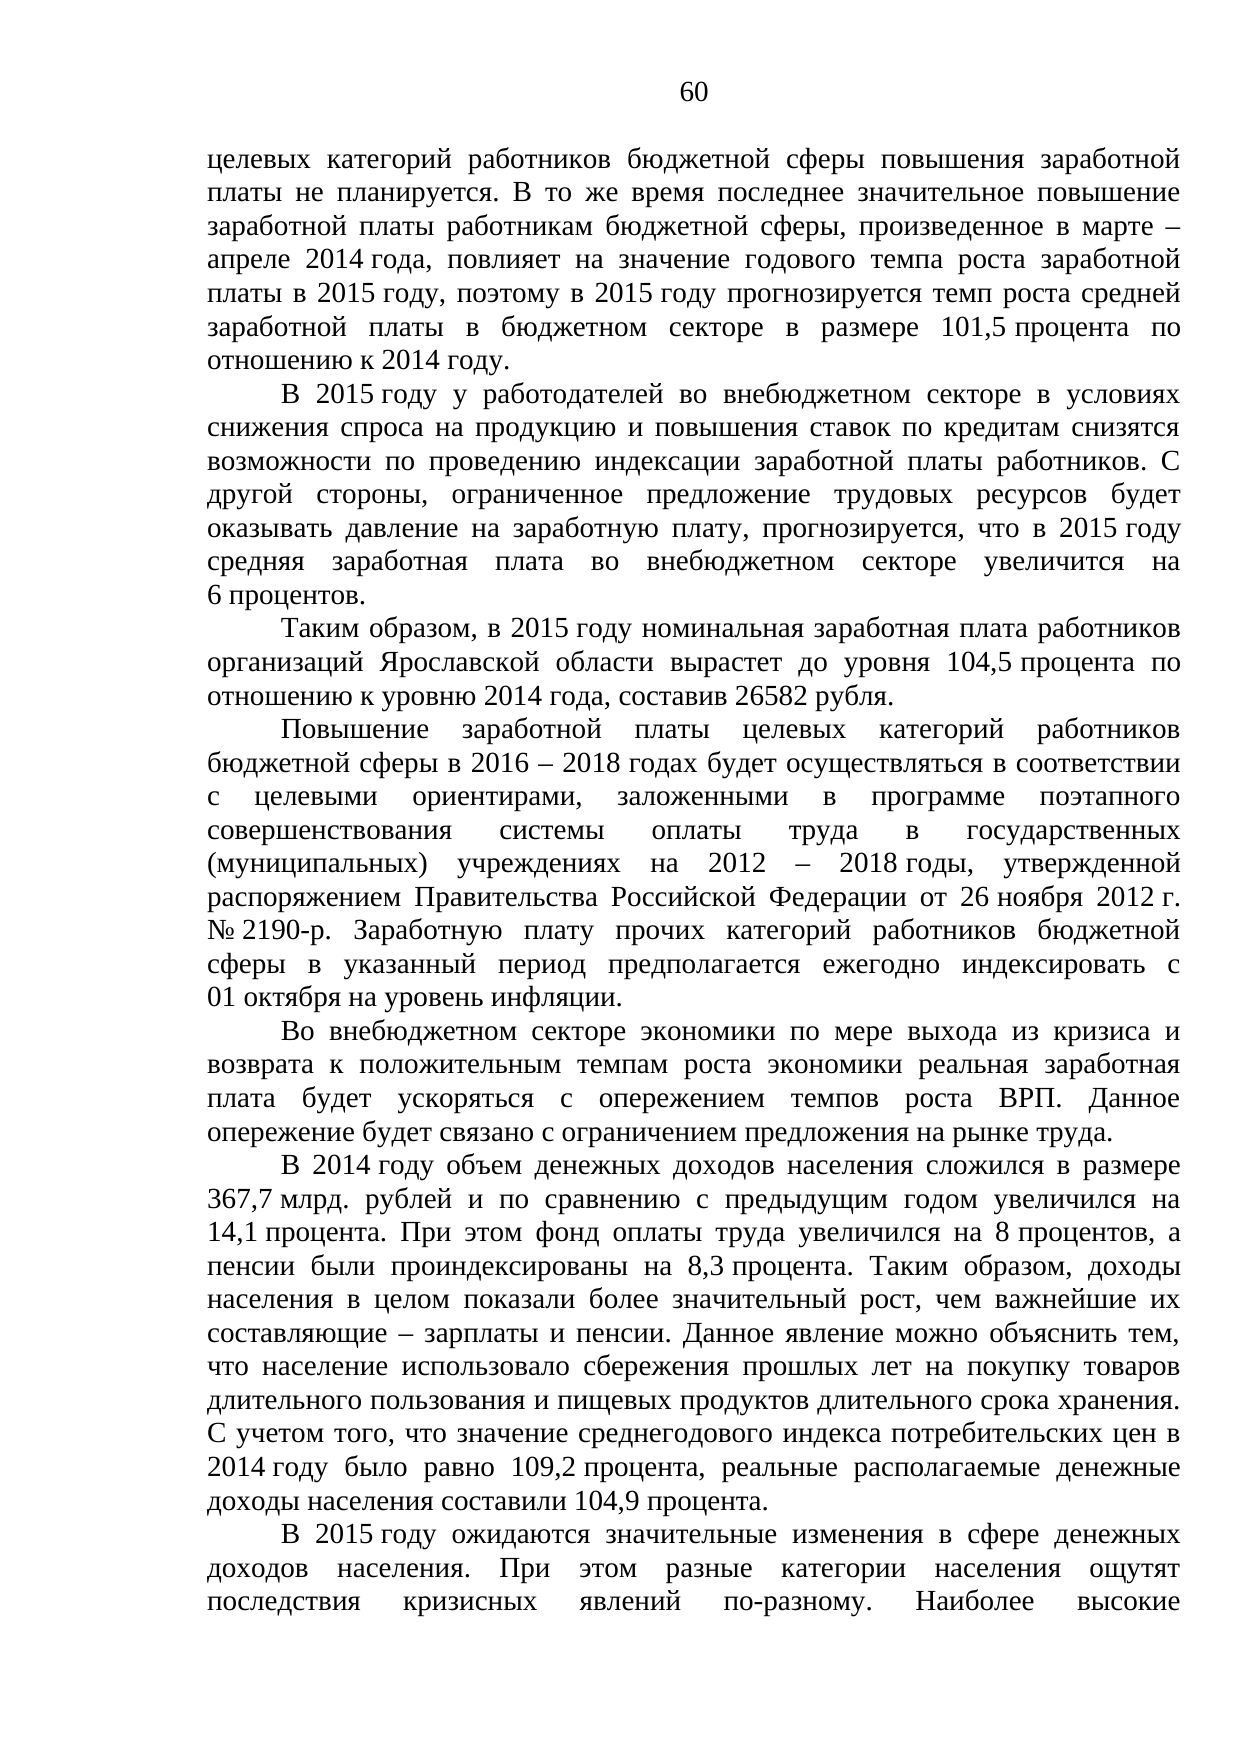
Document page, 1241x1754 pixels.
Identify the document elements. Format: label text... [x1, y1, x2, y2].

text Во внебюджетном секторе экономики по мере выхода из кризиса и возврата к положительным темпам роста экономики реальная заработная плата будет ускоряться с опережением темпов роста ВРП. Данное опережение будет связано с ограничением предложения на рынке труда. [207, 1013, 1181, 1147]
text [207, 1516, 1181, 1617]
text В 2014 году объем денежных доходов населения сложился в размере 367,7 млрд. рублей и по сравнению с предыдущим годом увеличился на 14,1 процента. При этом фонд оплаты труда увеличился на 8 процентов, а пенсии были проиндексированы на 8,3 процента. Таким образом, доходы населения в целом показали более значительный рост, чем важнейшие их составляющие – зарплаты и пенсии. Данное явление можно объяснить тем, что население использовало сбережения прошлых лет на покупку товаров длительного пользования и пищевых продуктов длительного срока хранения. С учетом того, что значение среднегодового индекса потребительских цен в 2014 году было равно 109,2 процента, реальные располагаемые денежные доходы населения составили 104,9 процента. [207, 1147, 1181, 1516]
text Повышение заработной платы целевых категорий работников бюджетной сферы в 2016 – 2018 годах будет осуществляться в соответствии с целевыми ориентирами, заложенными в программе поэтапного совершенствования системы оплаты труда в государственных (муниципальных) учреждениях на 2012 – 2018 годы, утвержденной распоряжением Правительства Российской Федерации от 26 ноября 2012 г. № 2190-р. Заработную плату прочих категорий работников бюджетной сферы в указанный период предполагается ежегодно индексировать с 01 октября на уровень инфляции. [207, 711, 1181, 1013]
text В 2015 году у работодателей во внебюджетном секторе в условиях снижения спроса на продукцию и повышения ставок по кредитам снизятся возможности по проведению индексации заработной платы работников. С другой стороны, ограниченное предложение трудовых ресурсов будет оказывать давление на заработную плату, прогнозируется, что в 2015 году средняя заработная плата во внебюджетном секторе увеличится на 6 процентов. [207, 376, 1181, 611]
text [207, 141, 1181, 376]
text Таким образом, в 2015 году номинальная заработная плата работников организаций Ярославской области вырастет до уровня 104,5 процента по отношению к уровню 2014 года, составив 26582 рубля. [207, 611, 1181, 711]
